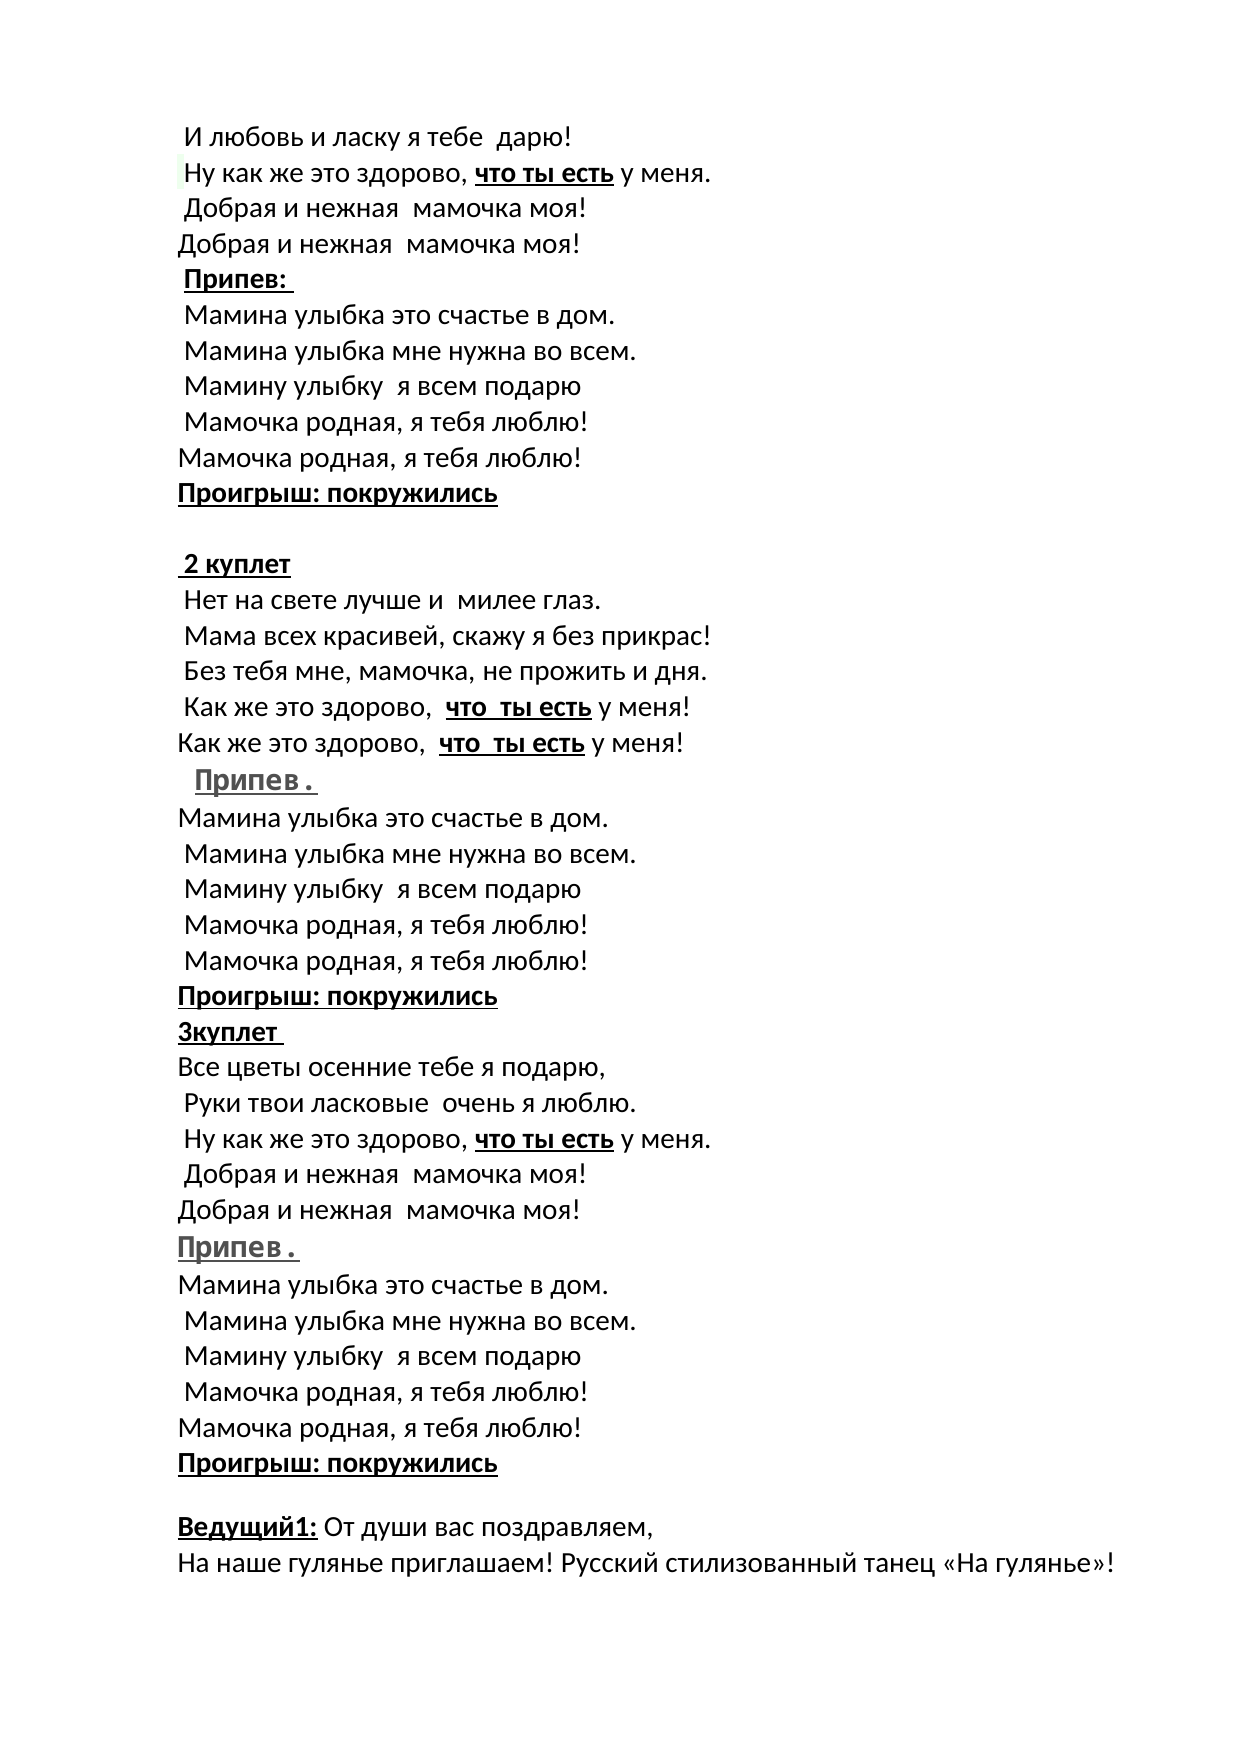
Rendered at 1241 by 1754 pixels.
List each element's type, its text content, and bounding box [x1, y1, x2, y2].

text Руки твои ласковые очень я люблю. [177, 1084, 1152, 1120]
text Проигрыш: покружились [177, 474, 1152, 510]
text Добрая и нежная мамочка моя! [177, 1191, 1152, 1227]
text Мамочка родная, я тебя люблю! [177, 403, 1152, 439]
text 3куплет [177, 1013, 1152, 1048]
text Проигрыш: покружились [177, 1444, 1152, 1480]
text Мамина улыбка мне нужна во всем. [177, 332, 1152, 367]
text Мамочка родная, я тебя люблю! [177, 942, 1152, 977]
text Мама всех красивей, скажу я без прикрас! [177, 617, 1152, 652]
text Мамина улыбка мне нужна во всем. [177, 1302, 1152, 1337]
text Проигрыш: покружились [177, 977, 1152, 1013]
text Все цветы осенние тебе я подарю, [177, 1048, 1152, 1084]
text Припев. [177, 1227, 1152, 1266]
text Добрая и нежная мамочка моя! [177, 189, 1152, 225]
text Мамина улыбка это счастье в дом. [177, 1266, 1152, 1302]
text Добрая и нежная мамочка моя! [177, 225, 1152, 261]
text Припев. [177, 759, 1152, 799]
text Добрая и нежная мамочка моя! [177, 1155, 1152, 1191]
text Мамина улыбка это счастье в дом. [177, 799, 1152, 835]
text Ну как же это здорово, что ты есть у меня. [177, 1120, 1152, 1155]
text На наше гулянье приглашаем! Русский стилизованный танец «На гулянье»! [177, 1544, 1152, 1579]
text Мамочка родная, я тебя люблю! [177, 1409, 1152, 1444]
text Мамочка родная, я тебя люблю! [177, 1373, 1152, 1409]
text Мамина улыбка это счастье в дом. [177, 296, 1152, 332]
text Мамину улыбку я всем подарю [177, 1337, 1152, 1373]
text Мамочка родная, я тебя люблю! [177, 906, 1152, 942]
text Ведущий1: От души вас поздравляем, [177, 1508, 1152, 1544]
text Без тебя мне, мамочка, не прожить и дня. [177, 652, 1152, 688]
text Мамина улыбка мне нужна во всем. [177, 835, 1152, 870]
text Мамочка родная, я тебя люблю! [177, 439, 1152, 474]
text 2 куплет [177, 546, 1152, 581]
text Нет на свете лучше и милее глаз. [177, 581, 1152, 617]
text Как же это здорово, что ты есть у меня! [177, 688, 1152, 724]
text Мамину улыбку я всем подарю [177, 367, 1152, 403]
text Мамину улыбку я всем подарю [177, 870, 1152, 906]
text Припев: [177, 261, 1152, 296]
text Как же это здорово, что ты есть у меня! [177, 724, 1152, 759]
text Ну как же это здорово, что ты есть у меня. [184, 154, 1152, 189]
text И любовь и ласку я тебе дарю! [177, 118, 1152, 154]
